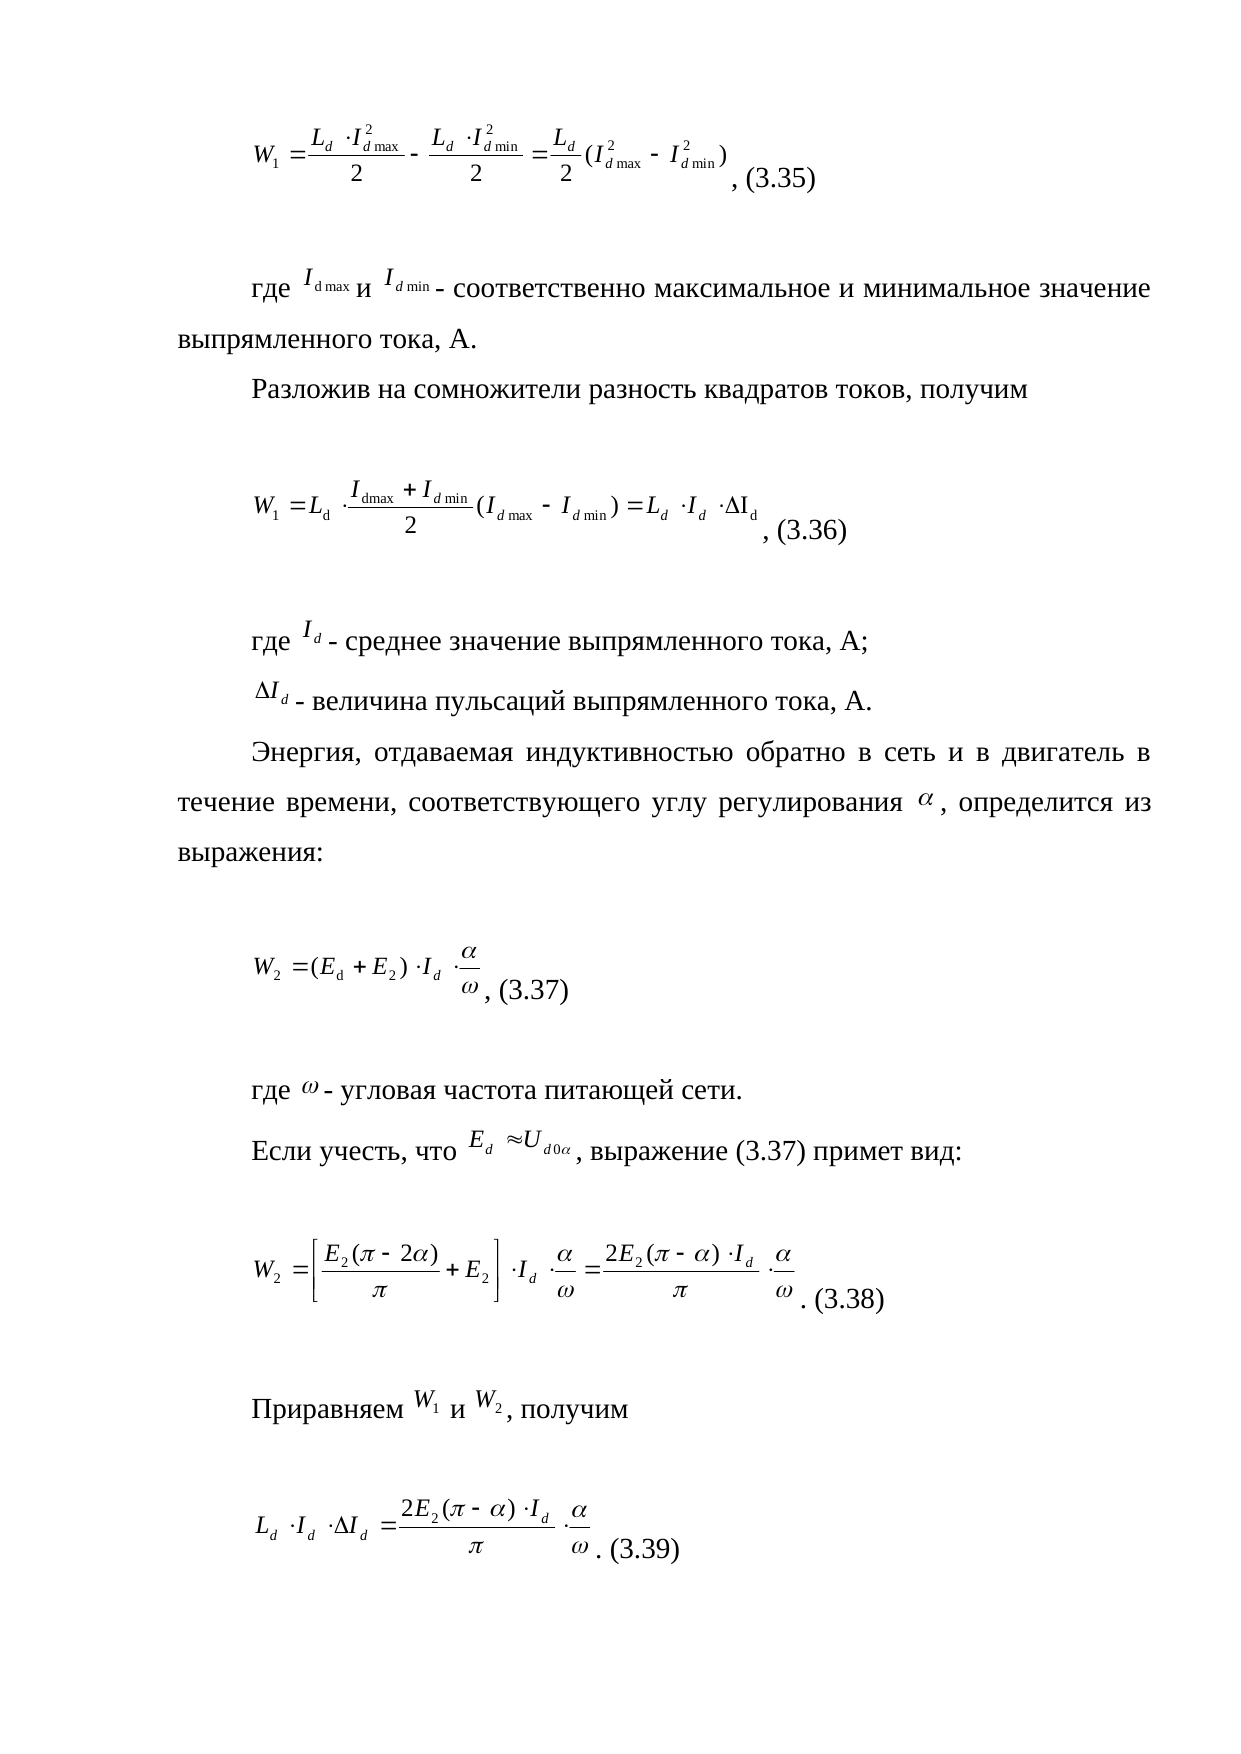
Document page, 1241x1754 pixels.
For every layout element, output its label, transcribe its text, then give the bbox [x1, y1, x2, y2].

text , (3.37) [177, 935, 1152, 1005]
text где - угловая частота питающей сети. [177, 1072, 1152, 1106]
text , (3.35) [177, 118, 1152, 193]
text Энергия, отдаваемая индуктивностью обратно в сеть и в двигатель в течение времени, соответствующего углу регулирования , определится из выражения: [177, 734, 1152, 868]
text Если учесть, что , выражение (3.37) примет вид: [177, 1123, 1152, 1167]
text где и - соответственно максимальное и минимальное значение выпрямленного тока, А. [177, 260, 1152, 354]
text где - среднее значение выпрямленного тока, А; [177, 612, 1152, 656]
text - величина пульсаций выпрямленного тока, А. [177, 673, 1152, 717]
text , (3.36) [177, 472, 1152, 545]
text . (3.38) [177, 1234, 1152, 1315]
text . (3.39) [177, 1492, 1152, 1565]
text Разложив на сомножители разность квадратов токов, получим [177, 371, 1152, 405]
text Приравняем и , получим [177, 1382, 1152, 1424]
